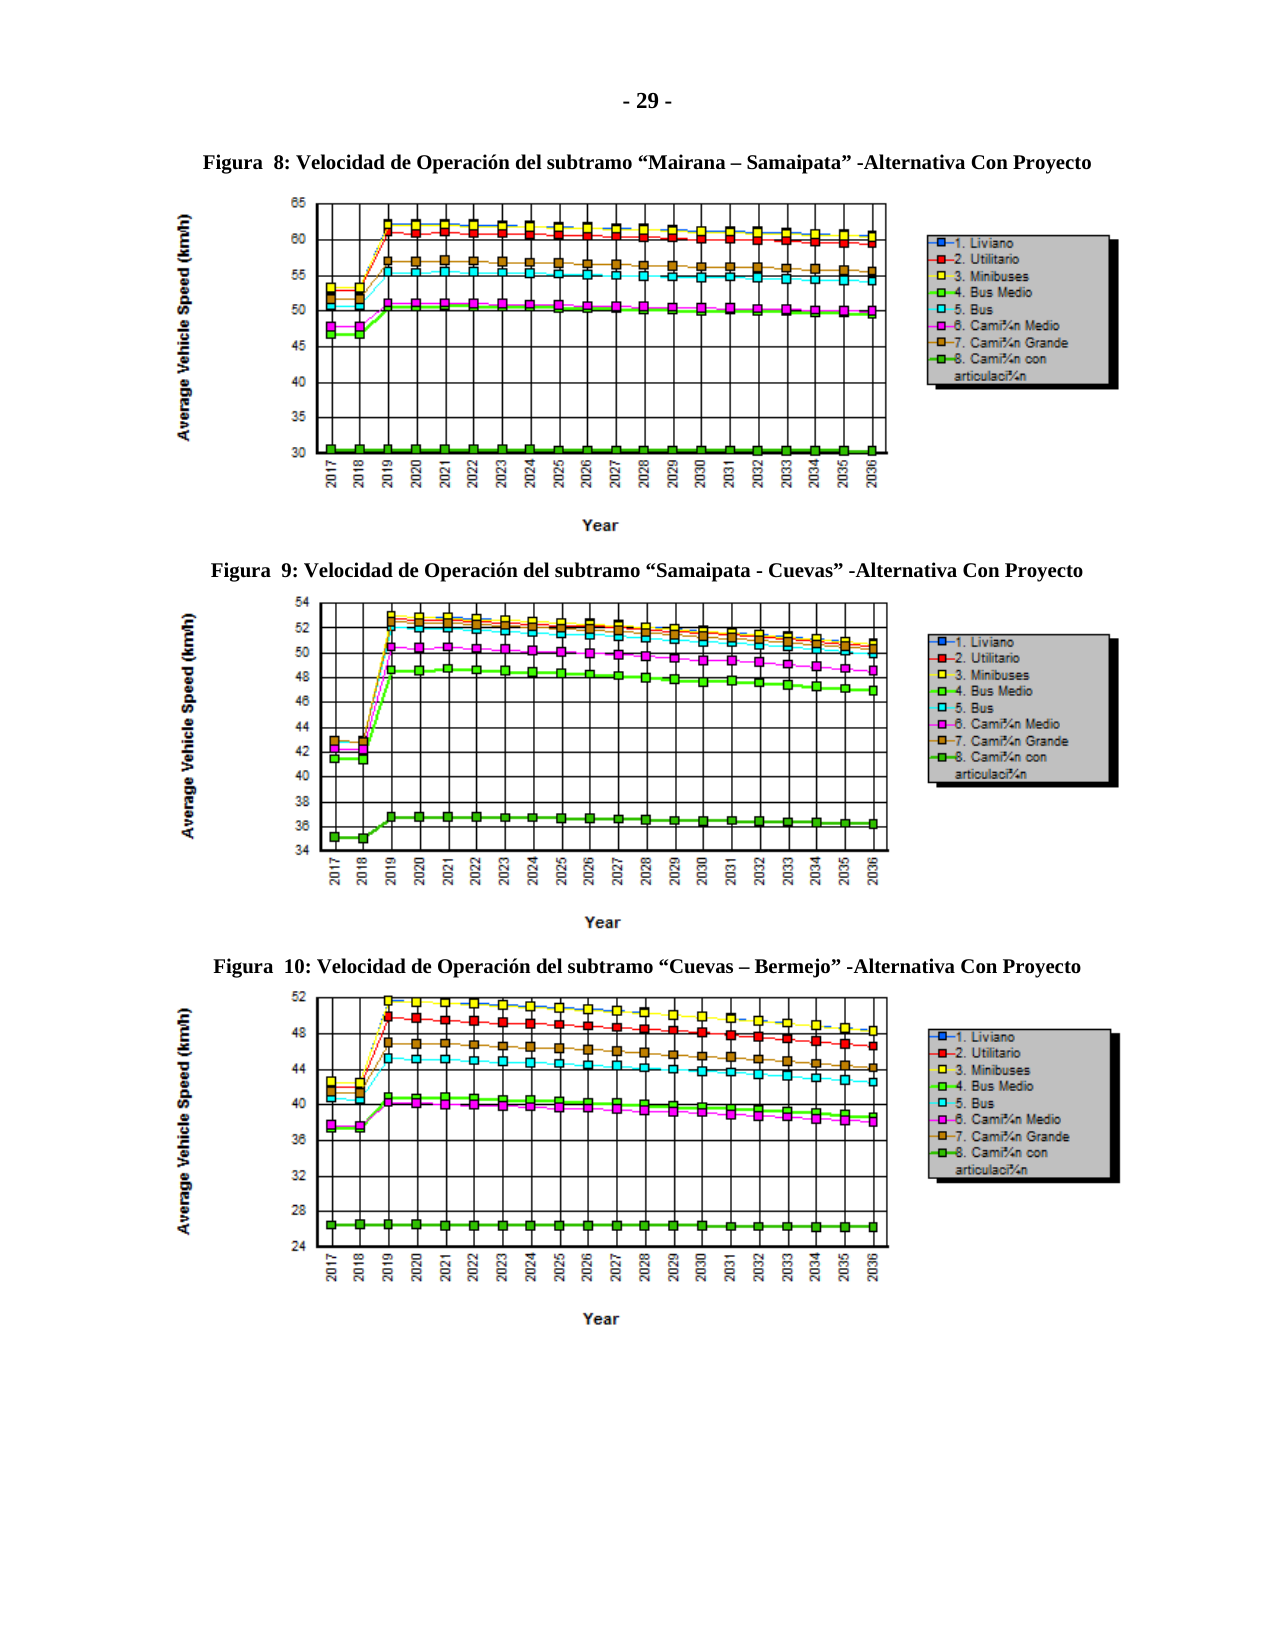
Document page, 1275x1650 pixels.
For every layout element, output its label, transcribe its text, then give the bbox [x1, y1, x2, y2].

picture [169, 990, 1125, 1332]
text Figura 9: Velocidad de Operación del subtramo “Samaipata - Cuevas” -Alternativa Con Proyecto [169, 558, 1125, 582]
picture [169, 186, 1125, 537]
text Figura 10: Velocidad de Operación del subtramo “Cuevas – Bermejo” -Alternativa Con Proyecto [169, 954, 1125, 978]
text Figura 8: Velocidad de Operación del subtramo “Mairana – Samaipata” -Alternativa Con Proyecto [169, 150, 1125, 174]
picture [169, 594, 1125, 934]
